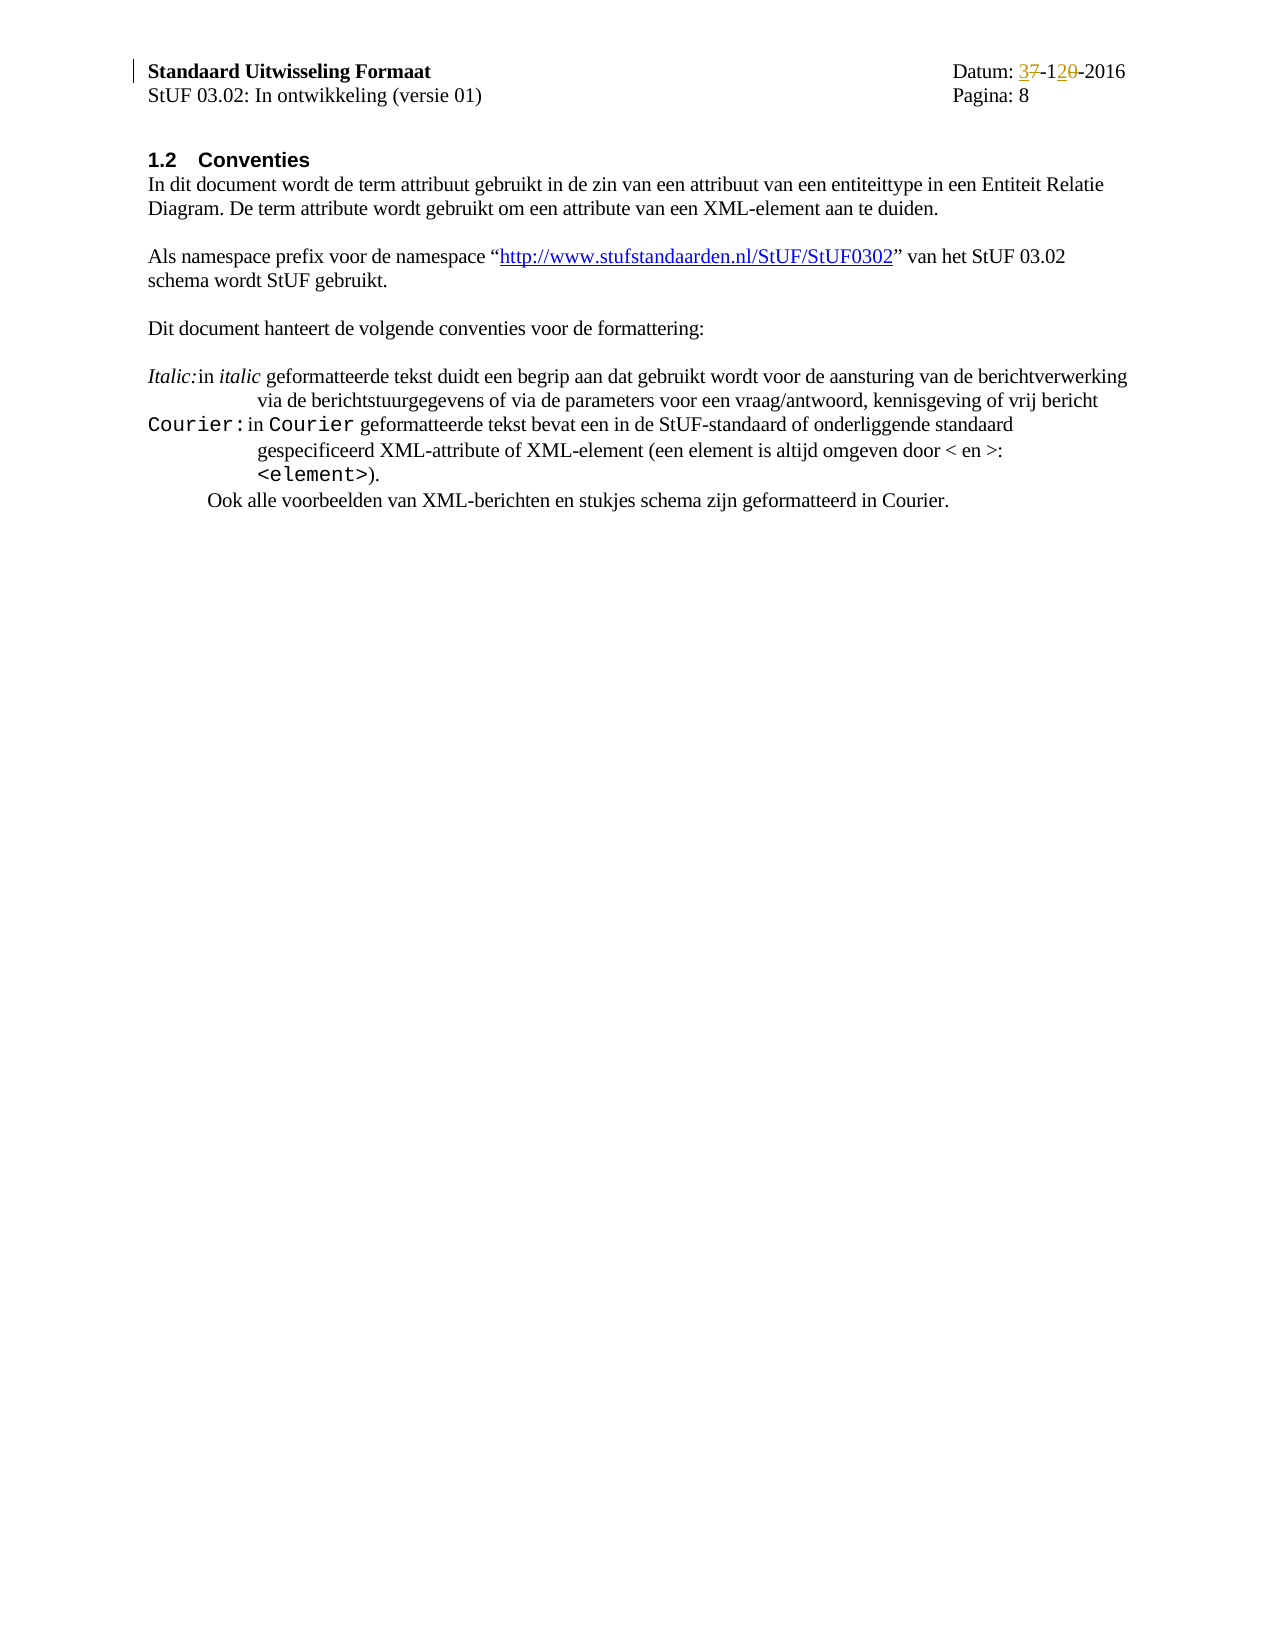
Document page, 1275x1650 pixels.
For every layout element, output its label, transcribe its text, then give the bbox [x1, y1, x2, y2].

text Dit document hanteert de volgende conventies voor de formattering: [148, 316, 1127, 340]
text Courier: in Courier geformatteerde tekst bevat een in de StUF-standaard of onderliggende standaard gespecificeerd XML-attribute of XML-element (een element is altijd omgeven door < en >: <element>). [148, 412, 1127, 488]
text Italic: in italic geformatteerde tekst duidt een begrip aan dat gebruikt wordt voor de aansturing van de berichtverwerking via de berichtstuurgegevens of via de parameters voor een vraag/antwoord, kennisgeving of vrij bericht [148, 364, 1127, 412]
text In dit document wordt de term attribuut gebruikt in de zin van een attribuut van een entiteittype in een Entiteit Relatie Diagram. De term attribute wordt gebruikt om een attribute van een XML-element aan te duiden. [148, 172, 1127, 220]
subtitle Conventies [148, 148, 1127, 172]
text Ook alle voorbeelden van XML-berichten en stukjes schema zijn geformatteerd in Courier. [148, 488, 1127, 512]
text Als namespace prefix voor de namespace “http://www.stufstandaarden.nl/StUF/StUF0302” van het StUF 03.02 schema wordt StUF gebruikt. [148, 244, 1127, 292]
